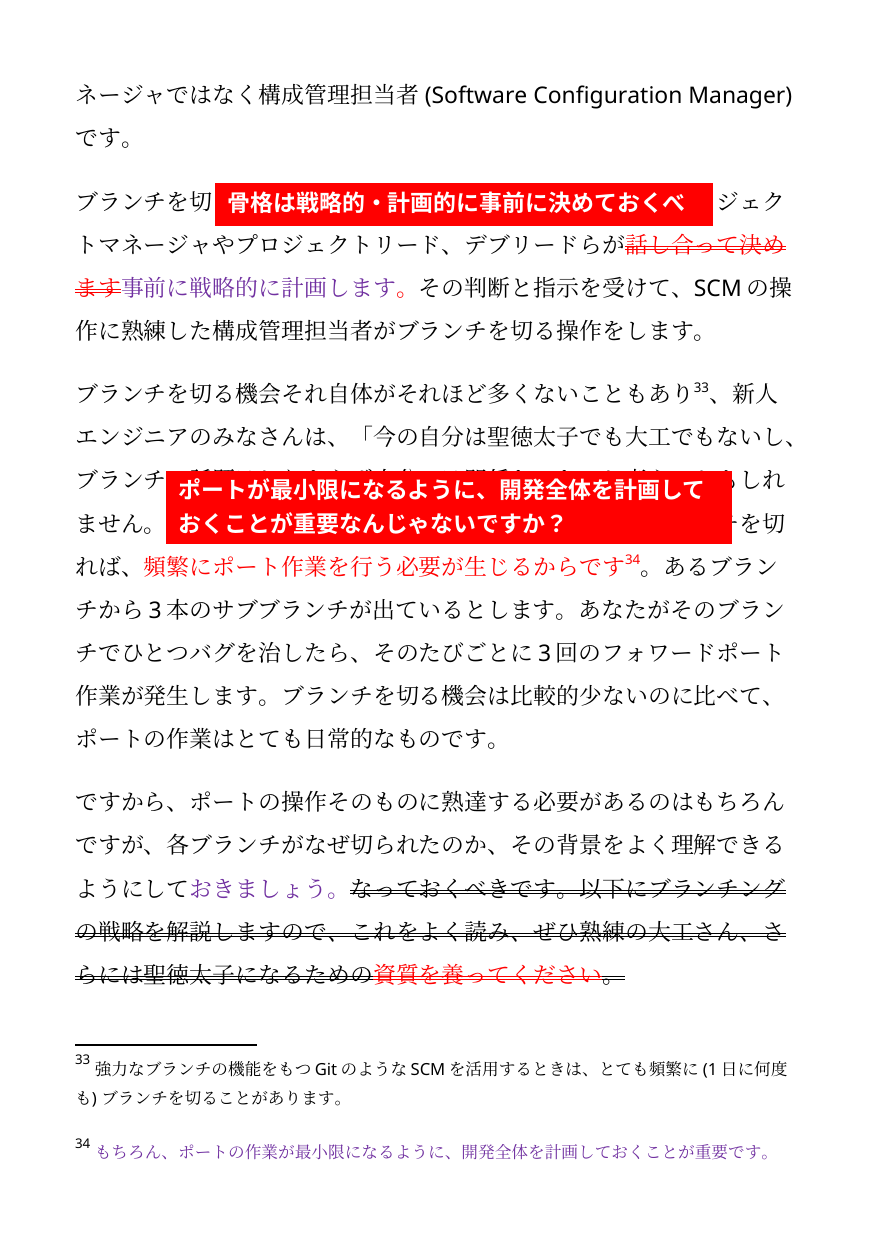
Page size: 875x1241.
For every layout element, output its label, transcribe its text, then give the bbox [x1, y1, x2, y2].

text ブランチを切り分けることには高度な判断が必要なため、プロジェクトマネージャやプロジェクトリード、デブリードらが話し合って決めます事前に戦略的に計画します。その判断と指示を受けて、SCMの操作に熟練した構成管理担当者がブランチを切る操作をします。 [75, 181, 799, 348]
text ブランチを切る機会それ自体がそれほど多くないこともあり、新人エンジニアのみなさんは、「今の自分は聖徳太子でも大工でもないし、ブランチの話題はとりあえず自分には関係ないな」と考えるかもしれません。しかし、そんなことはありません。いちどサブブランチを切れば、頻繁にポート作業を行う必要が生じるからです。あるブランチから3本のサブブランチが出ているとします。あなたがそのブランチでひとつバグを治したら、そのたびごとに3回のフォワードポート作業が発生します。ブランチを切る機会は比較的少ないのに比べて、ポートの作業はとても日常的なものです。 [75, 374, 799, 756]
text ですから、ポートの操作そのものに熟達する必要があるのはもちろんですが、各ブランチがなぜ切られたのか、その背景をよく理解できるようにしておきましょう。なっておくべきです。以下にブランチングの戦略を解説しますので、これをよく読み、ぜひ熟練の大工さん、さらには聖徳太子になるための資質を養ってください。 [75, 782, 799, 992]
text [75, 75, 799, 156]
